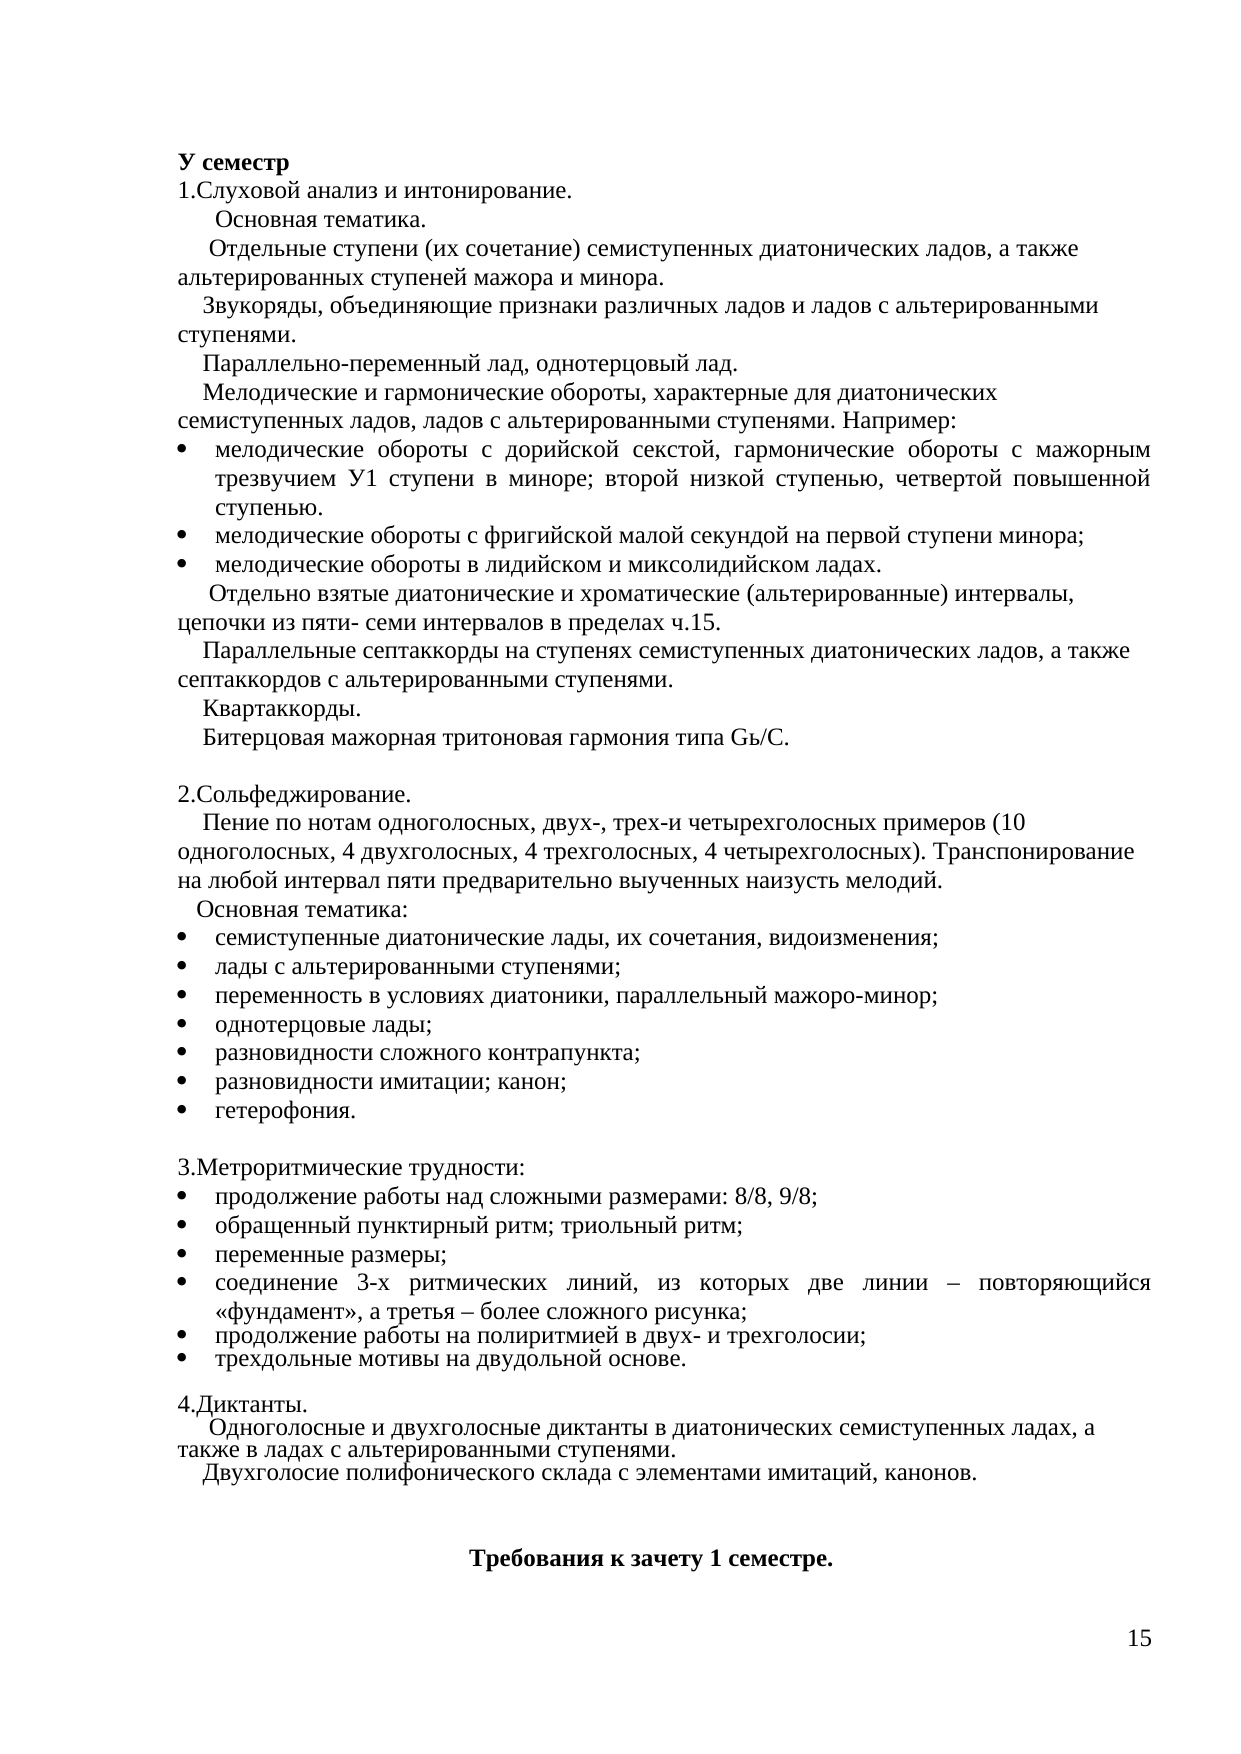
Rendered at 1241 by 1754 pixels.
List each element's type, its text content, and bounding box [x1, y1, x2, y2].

text Звукоряды, объединяющие признаки различных ладов и ладов с альтерированными ступенями. [177, 291, 1152, 348]
text Квартаккорды. [177, 693, 1152, 722]
list лады с альтерированными ступенями; [177, 951, 1152, 980]
text Пение по нотам одноголосных, двух-, трех-и четырехголосных примеров (10 одноголосных, 4 двухголосных, 4 трехголосных, 4 четырехголосных). Транспонирование на любой интервал пяти предварительно выученных наизусть мелодий. [177, 807, 1152, 894]
text Основная тематика: [177, 894, 1152, 922]
text Одноголосные и двухголосные диктанты в диатонических семиступенных ладах, а также в ладах с альтерированными ступенями. [177, 1417, 1152, 1462]
list разновидности сложного контрапункта; [177, 1037, 1152, 1066]
list мелодические обороты с дорийской секстой, гармонические обороты с мажорным трезвучием У1 ступени в миноре; второй низкой ступенью, четвертой повышенной ступенью. [177, 434, 1152, 521]
list переменность в условиях диатоники, параллельный мажоро-минор; [177, 980, 1152, 1009]
list однотерцовые лады; [177, 1009, 1152, 1037]
list мелодические обороты в лидийском и миксолидийском ладах. [177, 549, 1152, 578]
list продолжение работы на полиритмией в двух- и трехголосии; [177, 1325, 1152, 1348]
text У семестр [177, 147, 1152, 176]
text Основная тематика. [215, 204, 1152, 233]
list соединение 3-х ритмических линий, из которых две линии – повторяющийся «фундамент», а третья – более сложного рисунка; [177, 1267, 1152, 1325]
list семиступенные диатонические лады, их сочетания, видоизменения; [177, 922, 1152, 951]
text Битерцовая мажорная тритоновая гармония типа Gь/C. [177, 722, 1152, 751]
list трехдольные мотивы на двудольной основе. [177, 1348, 1152, 1371]
text 3.Метроритмические трудности: [177, 1152, 1152, 1181]
text 4.Диктанты. [177, 1394, 1152, 1417]
text Отдельно взятые диатонические и хроматические (альтерированные) интервалы, цепочки из пяти- семи интервалов в пределах ч.15. [177, 578, 1152, 636]
list разновидности имитации; канон; [177, 1066, 1152, 1095]
text Отдельные ступени (их сочетание) семиступенных диатонических ладов, а также альтерированных ступеней мажора и минора. [177, 233, 1152, 291]
list обращенный пунктирный ритм; триольный ритм; [177, 1210, 1152, 1239]
text Мелодические и гармонические обороты, характерные для диатонических семиступенных ладов, ладов с альтерированными ступенями. Например: [177, 377, 1152, 434]
list продолжение работы над сложными размерами: 8/8, 9/8; [177, 1181, 1152, 1210]
list мелодические обороты с фригийской малой секундой на первой ступени минора; [177, 521, 1152, 549]
text 1.Слуховой анализ и интонирование. [177, 176, 1152, 204]
text Параллельные септаккорды на ступенях семиступенных диатонических ладов, а также септаккордов с альтерированными ступенями. [177, 636, 1152, 693]
text Параллельно-переменный лад, однотерцовый лад. [177, 348, 1152, 377]
list переменные размеры; [177, 1239, 1152, 1267]
text Двухголосие полифонического склада с элементами имитаций, канонов. [177, 1462, 1152, 1485]
text Требования к зачету 1 семестре. [177, 1543, 1152, 1572]
text 2.Сольфеджирование. [177, 779, 1152, 807]
list гетерофония. [177, 1095, 1152, 1124]
